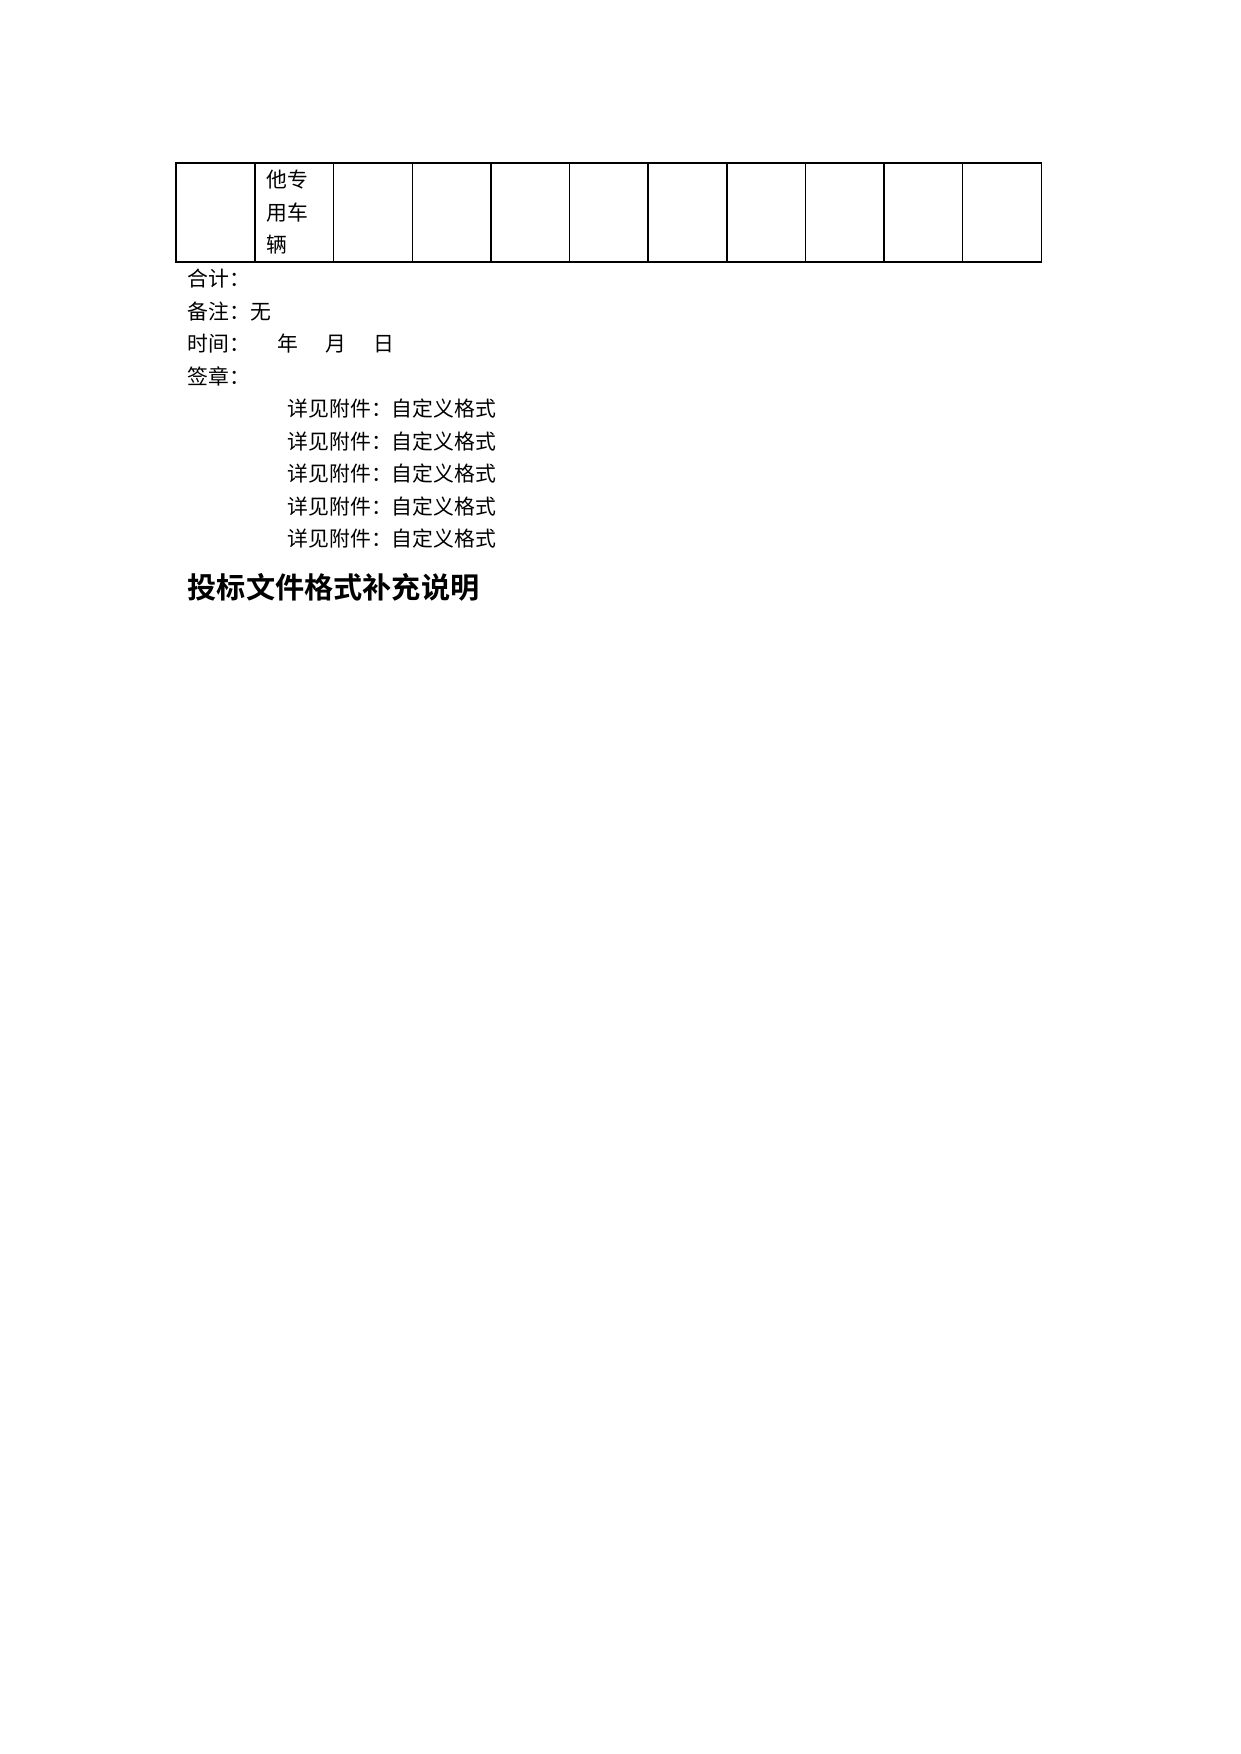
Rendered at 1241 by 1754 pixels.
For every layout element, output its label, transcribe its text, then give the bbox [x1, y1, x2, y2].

text 时间： 年 月 日 [187, 328, 1053, 360]
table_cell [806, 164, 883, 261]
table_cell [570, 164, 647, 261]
text 详见附件：自定义格式 [187, 490, 1053, 523]
text 投标文件格式补充说明 [187, 555, 1053, 620]
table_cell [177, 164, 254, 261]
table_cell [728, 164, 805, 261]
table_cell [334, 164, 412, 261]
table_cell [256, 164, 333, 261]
text 详见附件：自定义格式 [187, 425, 1053, 458]
text 详见附件：自定义格式 [187, 458, 1053, 490]
text 备注：无 [187, 295, 1053, 328]
text 签章： [187, 360, 1053, 393]
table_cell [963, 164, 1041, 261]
text 详见附件：自定义格式 [187, 393, 1053, 425]
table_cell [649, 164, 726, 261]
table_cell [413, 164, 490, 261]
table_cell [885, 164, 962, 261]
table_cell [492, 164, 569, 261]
text 合计： [187, 263, 1053, 295]
text 详见附件：自定义格式 [187, 523, 1053, 555]
